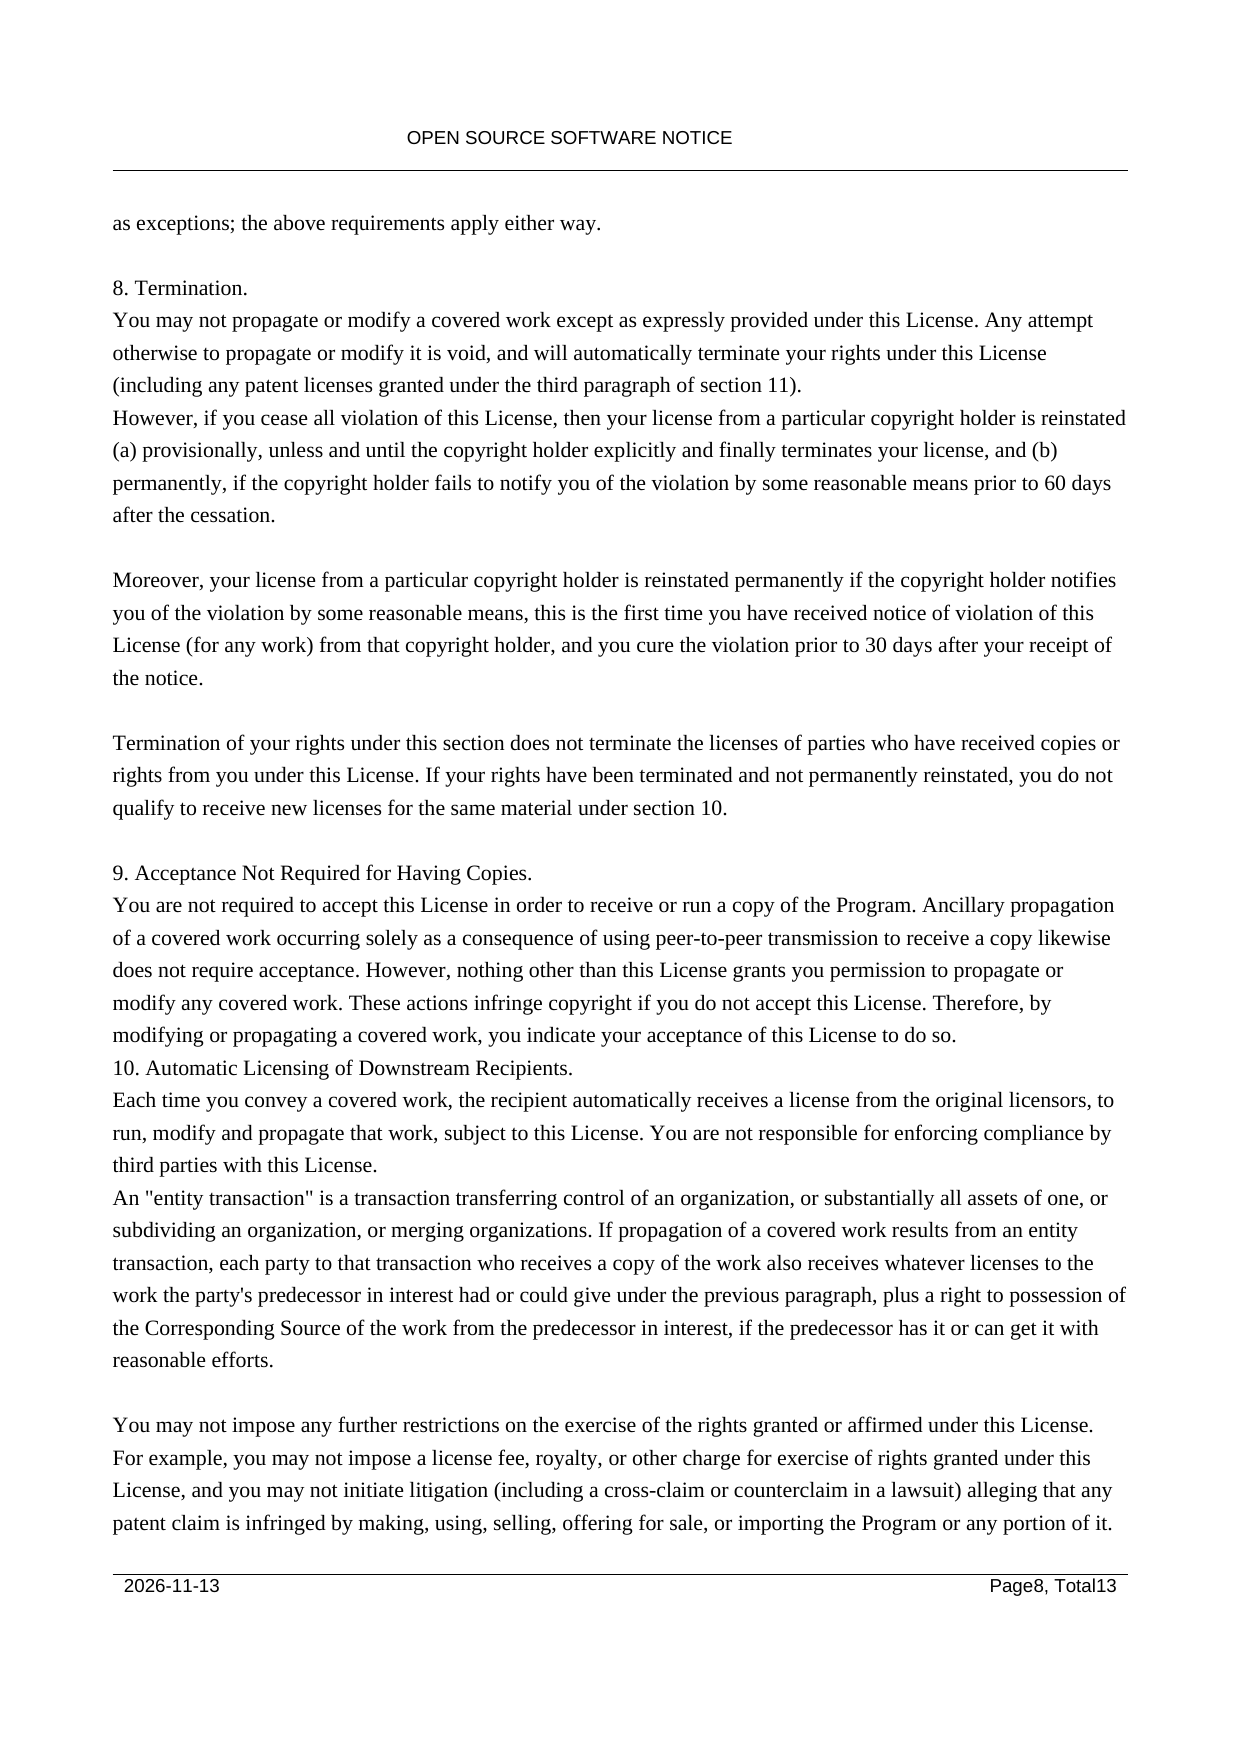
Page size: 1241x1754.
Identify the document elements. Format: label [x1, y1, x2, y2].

text [112, 206, 1128, 1539]
